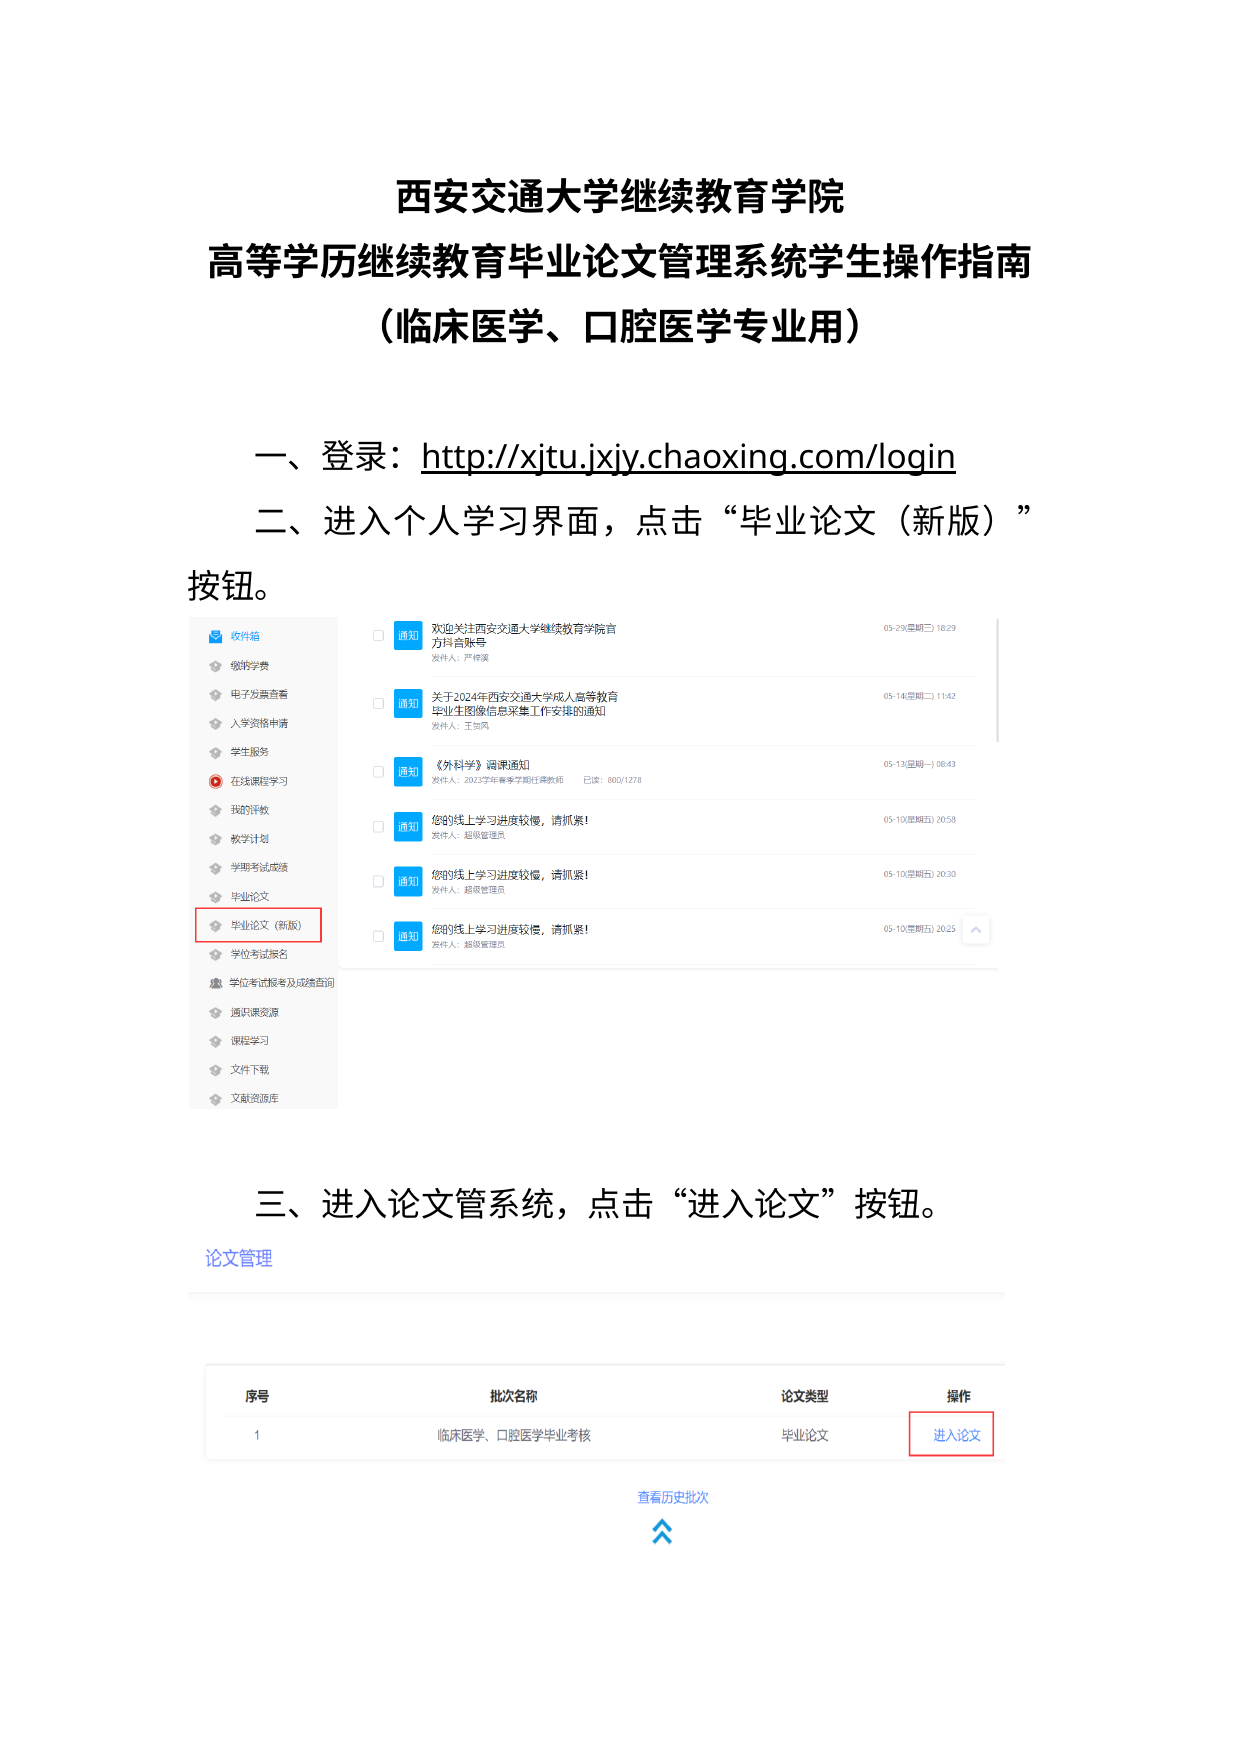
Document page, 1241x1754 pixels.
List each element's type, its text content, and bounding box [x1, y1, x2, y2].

list 一、登录：http://xjtu.jxjy.chaoxing.com/login [187, 422, 1053, 487]
text 西安交通大学继续教育学院 [187, 162, 1053, 227]
picture [187, 617, 999, 1109]
picture [187, 1234, 1005, 1573]
list 二、进入个人学习界面，点击“毕业论文（新版）”按钮。 [187, 487, 1053, 617]
text 高等学历继续教育毕业论文管理系统学生操作指南 [187, 227, 1053, 292]
text （临床医学、口腔医学专业用） [187, 292, 1053, 357]
list 三、进入论文管系统，点击“进入论文”按钮。 [187, 1169, 1053, 1234]
